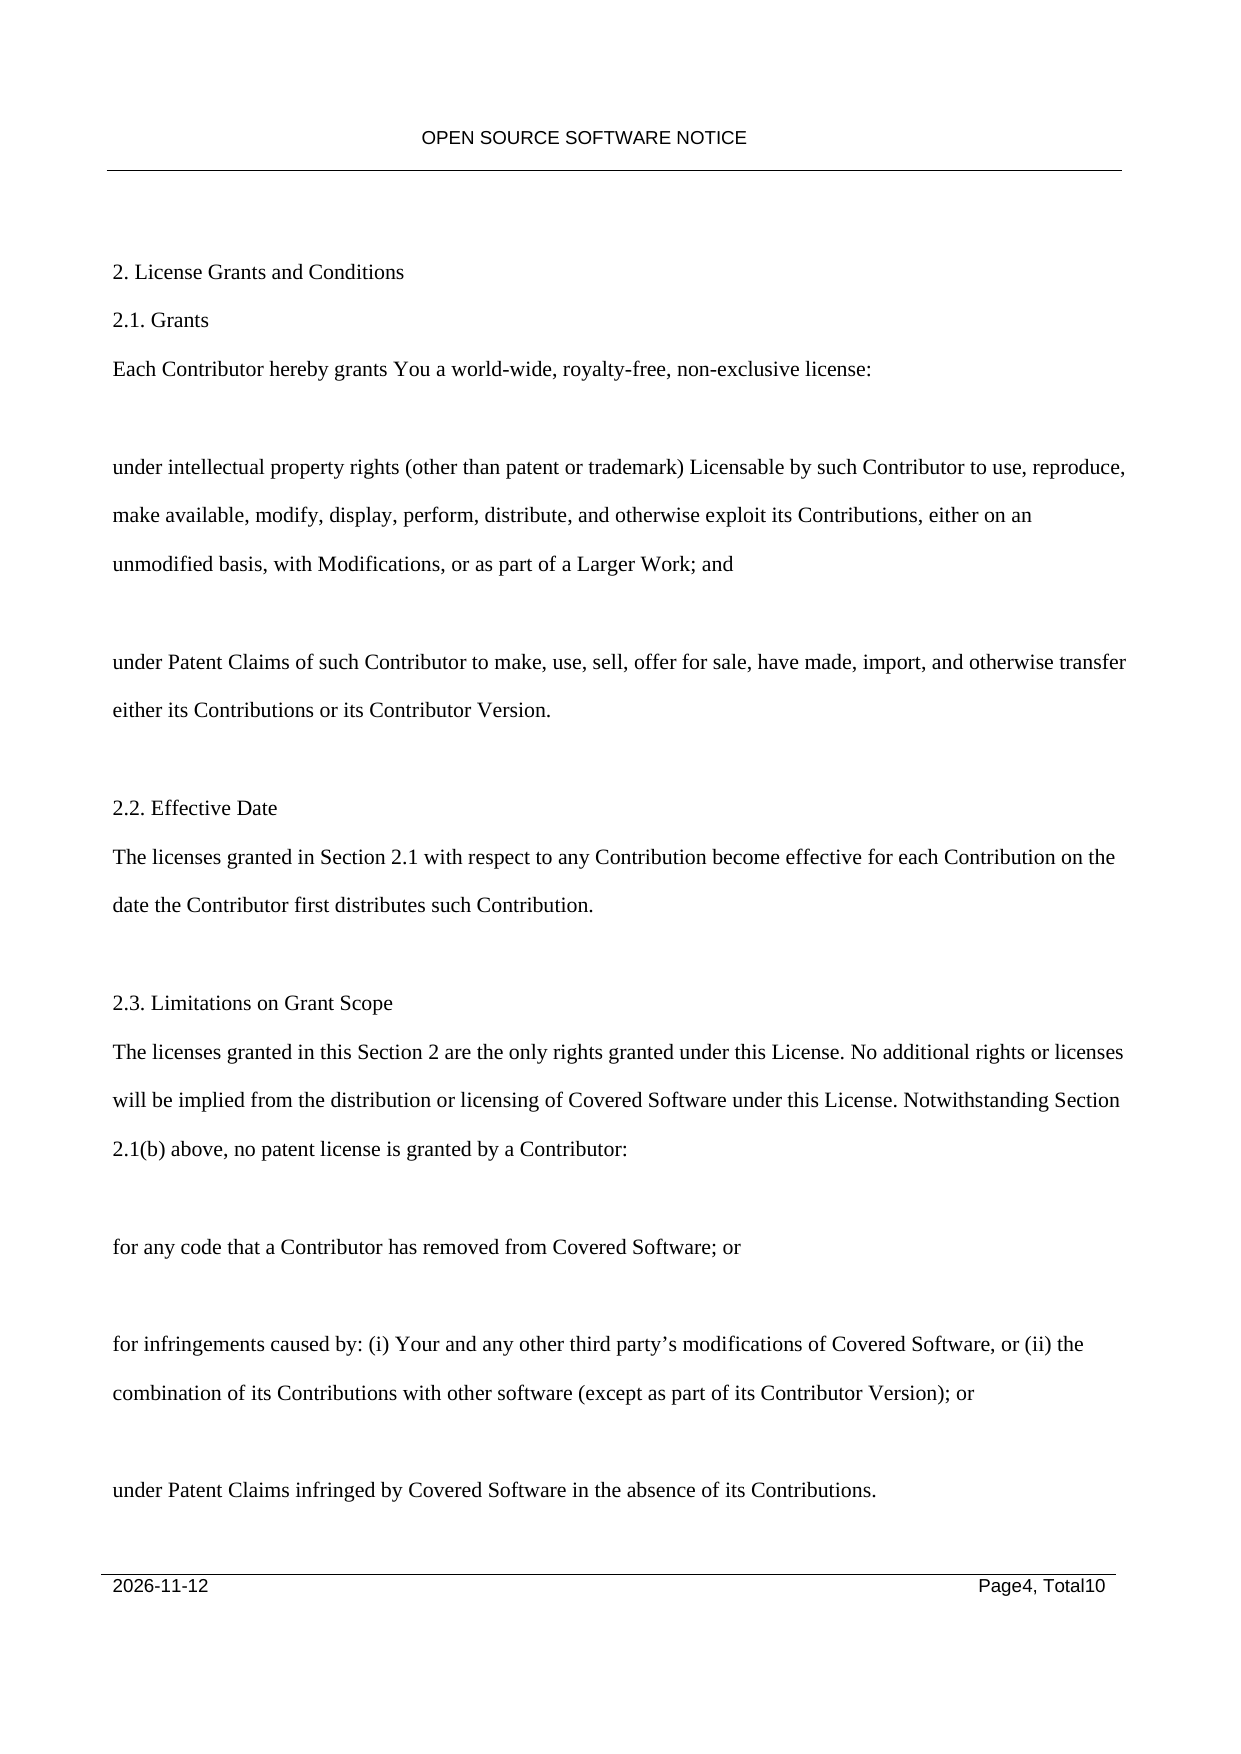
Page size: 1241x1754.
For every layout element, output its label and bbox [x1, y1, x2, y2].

text [112, 206, 1128, 1506]
